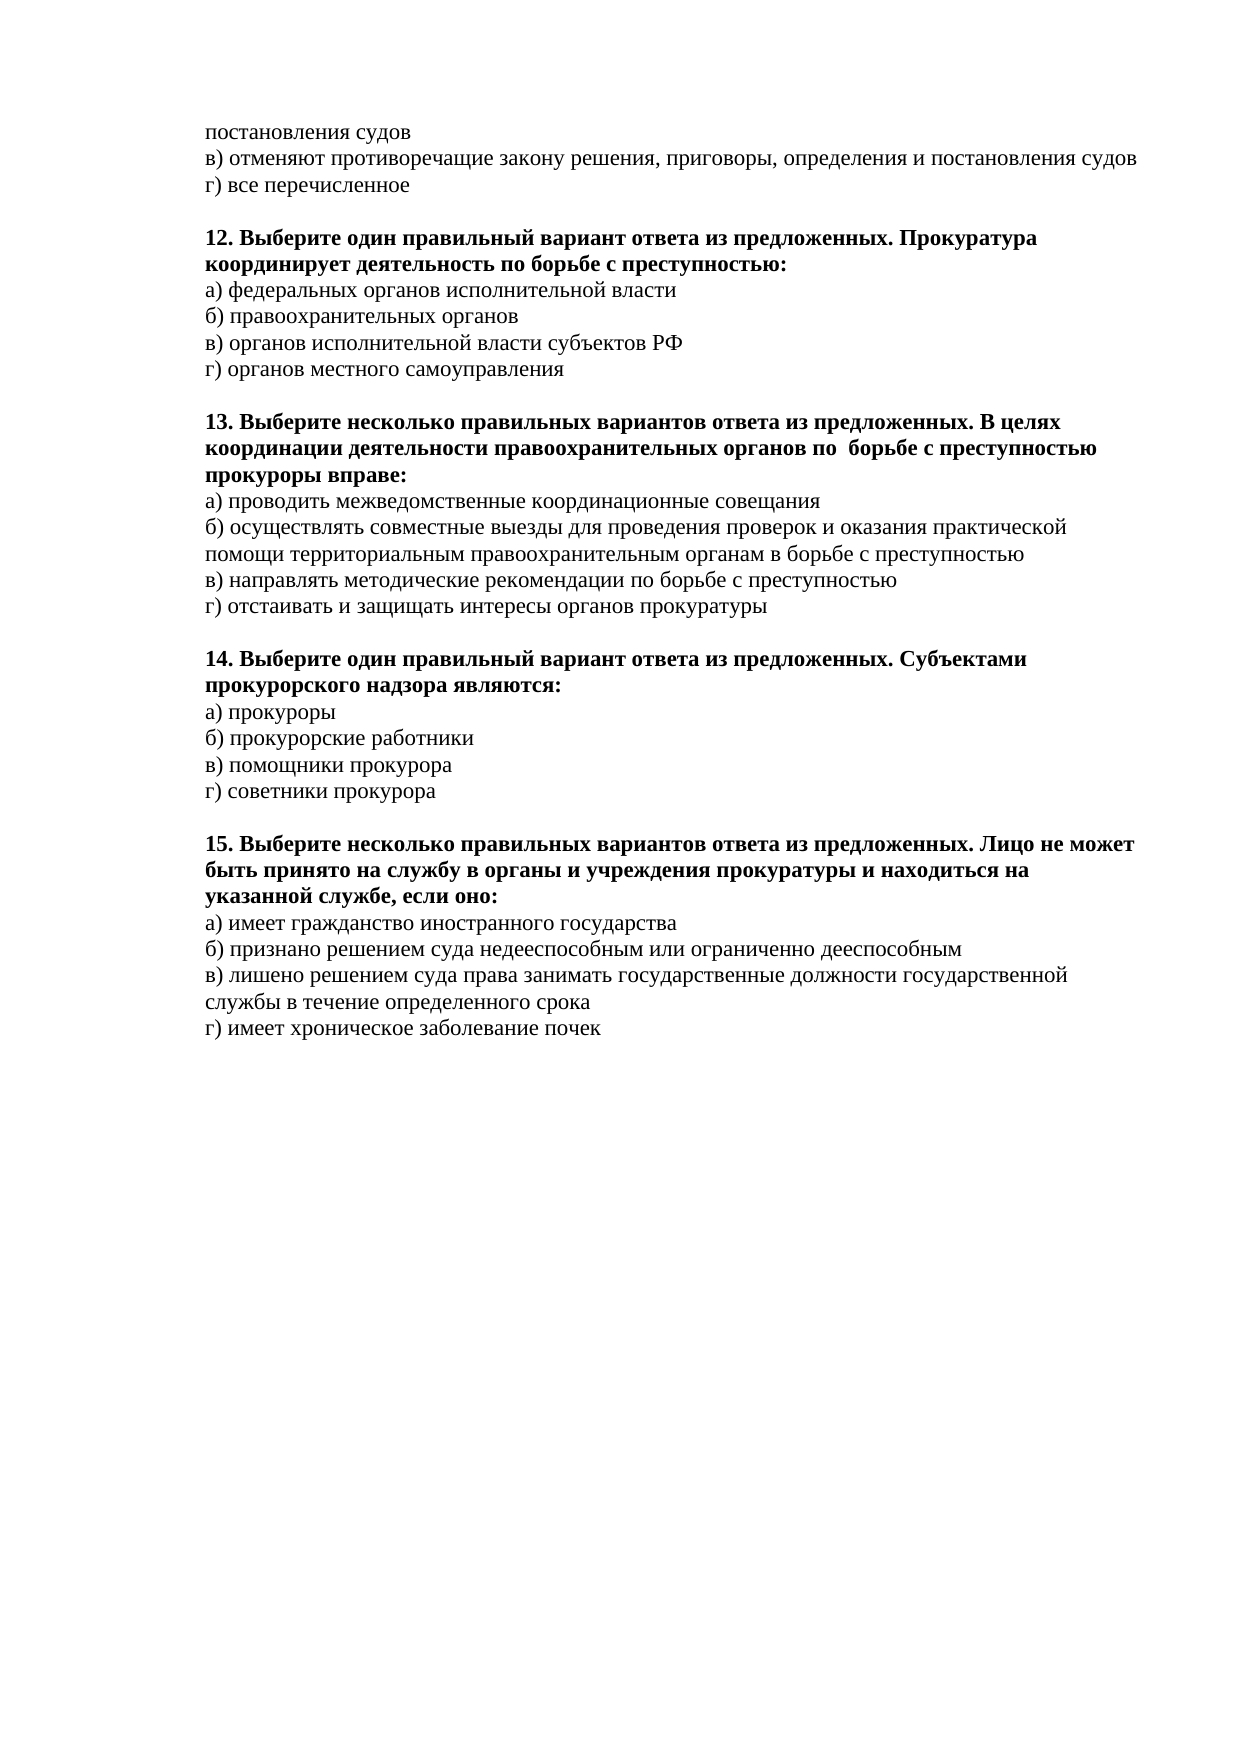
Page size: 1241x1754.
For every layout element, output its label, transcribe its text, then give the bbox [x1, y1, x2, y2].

list г) имеет хроническое заболевание почек [205, 1014, 1140, 1041]
list в) лишено решением суда права занимать государственные должности государственной службы в течение определенного срока [205, 961, 1140, 1014]
list в) органов исполнительной власти субъектов РФ [205, 329, 1140, 355]
list а) федеральных органов исполнительной власти [205, 276, 1140, 303]
list а) прокуроры [205, 698, 1140, 724]
list в) помощники прокурора [205, 751, 1140, 777]
list а) имеет гражданство иностранного государства [205, 909, 1140, 935]
list в) направлять методические рекомендации по борьбе с преступностью [205, 566, 1140, 592]
list б) прокурорские работники [205, 724, 1140, 751]
list 12. Выберите один правильный вариант ответа из предложенных. Прокуратура координирует деятельность по борьбе с преступностью: [205, 223, 1140, 276]
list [205, 118, 1140, 144]
list г) советники прокурора [205, 777, 1140, 803]
list г) отстаивать и защищать интересы органов прокуратуры [205, 592, 1140, 619]
list а) проводить межведомственные координационные совещания [205, 487, 1140, 513]
list 14. Выберите один правильный вариант ответа из предложенных. Субъектами прокурорского надзора являются: [205, 645, 1140, 698]
list 13. Выберите несколько правильных вариантов ответа из предложенных. В целях координации деятельности правоохранительных органов по борьбе с преступностью прокуроры вправе: [205, 408, 1140, 487]
list б) признано решением суда недееспособным или ограниченно дееспособным [205, 935, 1140, 961]
list 15. Выберите несколько правильных вариантов ответа из предложенных. Лицо не может быть принято на службу в органы и учреждения прокуратуры и находиться на указанной службе, если оно: [205, 830, 1140, 909]
list г) органов местного самоуправления [205, 355, 1140, 382]
list в) отменяют противоречащие закону решения, приговоры, определения и постановления судов г) все перечисленное [205, 144, 1140, 197]
list б) правоохранительных органов [205, 303, 1140, 329]
list б) осуществлять совместные выезды для проведения проверок и оказания практической помощи территориальным правоохранительным органам в борьбе с преступностью [205, 513, 1140, 566]
